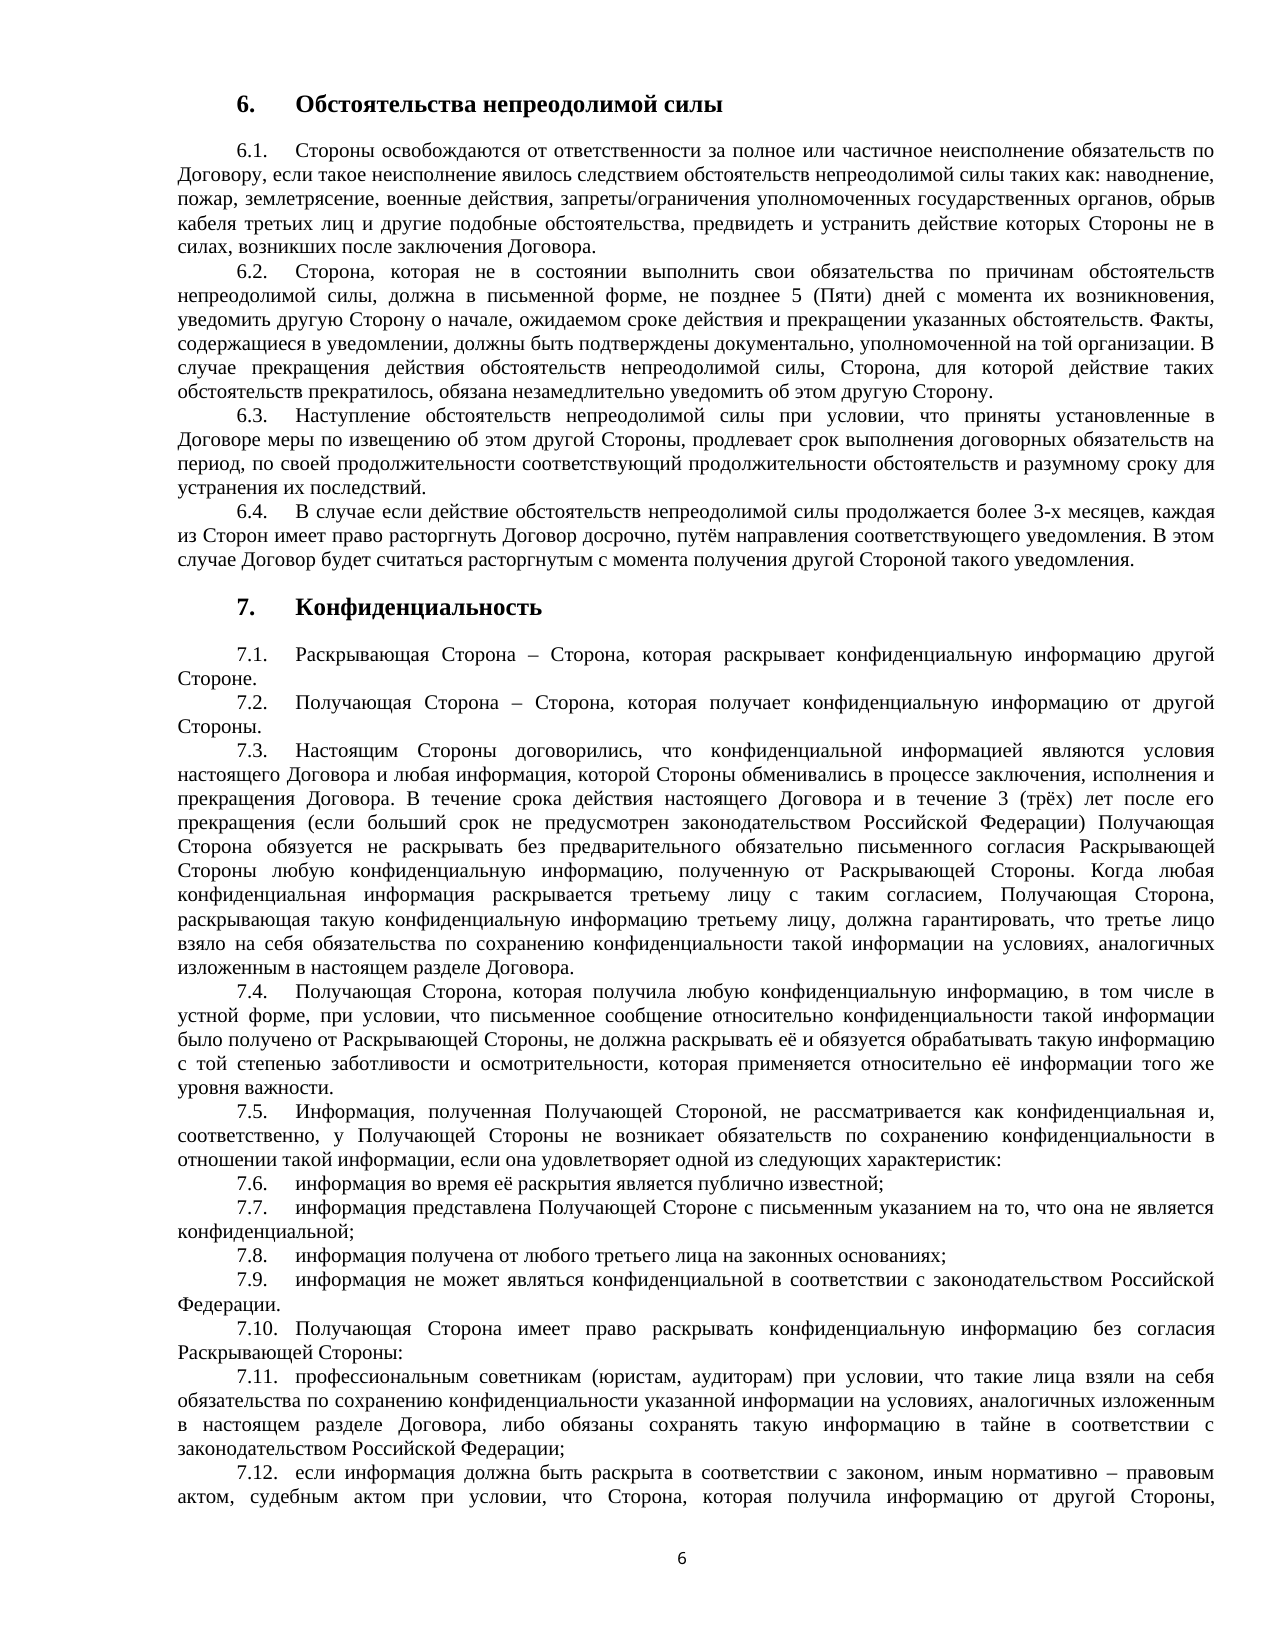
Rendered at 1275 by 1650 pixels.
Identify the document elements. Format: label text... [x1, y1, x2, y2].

list информация во время её раскрытия является публично известной; [177, 1171, 1216, 1195]
subtitle Конфиденциальность [177, 592, 1216, 621]
list Информация, полученная Получающей Стороной, не рассматривается как конфиденциальная и, соответственно, у Получающей Стороны не возникает обязательств по сохранению конфиденциальности в отношении такой информации, если она удовлетворяет одной из следующих характеристик: [177, 1099, 1216, 1171]
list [177, 1460, 1216, 1508]
list В случае если действие обстоятельств непреодолимой силы продолжается более 3-х месяцев, каждая из Сторон имеет право расторгнуть Договор досрочно, путём направления соответствующего уведомления. В этом случае Договор будет считаться расторгнутым с момента получения другой Стороной такого уведомления. [177, 499, 1216, 571]
list информация не может являться конфиденциальной в соответствии с законодательством Российской Федерации. [177, 1267, 1216, 1316]
list информация получена от любого третьего лица на законных основаниях; [177, 1243, 1216, 1267]
list Раскрывающая Сторона – Сторона, которая раскрывает конфиденциальную информацию другой Стороне. [177, 642, 1216, 690]
list Получающая Сторона имеет право раскрывать конфиденциальную информацию без согласия Раскрывающей Стороны: [177, 1316, 1216, 1364]
list Получающая Сторона, которая получила любую конфиденциальную информацию, в том числе в устной форме, при условии, что письменное сообщение относительно конфиденциальности такой информации было получено от Раскрывающей Стороны, не должна раскрывать её и обязуется обрабатывать такую информацию с той степенью заботливости и осмотрительности, которая применяется относительно её информации того же уровня важности. [177, 979, 1216, 1099]
list Получающая Сторона – Сторона, которая получает конфиденциальную информацию от другой Стороны. [177, 690, 1216, 738]
list Наступление обстоятельств непреодолимой силы при условии, что приняты установленные в Договоре меры по извещению об этом другой Стороны, продлевает срок выполнения договорных обязательств на период, по своей продолжительности соответствующий продолжительности обстоятельств и разумному сроку для устранения их последствий. [177, 403, 1216, 499]
subtitle Обстоятельства непреодолимой силы [177, 89, 1216, 117]
list Сторона, которая не в состоянии выполнить свои обязательства по причинам обстоятельств непреодолимой силы, должна в письменной форме, не позднее 5 (Пяти) дней с момента их возникновения, уведомить другую Сторону о начале, ожидаемом сроке действия и прекращении указанных обстоятельств. Факты, содержащиеся в уведомлении, должны быть подтверждены документально, уполномоченной на той организации. В случае прекращения действия обстоятельств непреодолимой силы, Сторона, для которой действие таких обстоятельств прекратилось, обязана незамедлительно уведомить об этом другую Сторону. [177, 258, 1216, 403]
list Настоящим Стороны договорились, что конфиденциальной информацией являются условия настоящего Договора и любая информация, которой Стороны обменивались в процессе заключения, исполнения и прекращения Договора. В течение срока действия настоящего Договора и в течение 3 (трёх) лет после его прекращения (если больший срок не предусмотрен законодательством Российской Федерации) Получающая Сторона обязуется не раскрывать без предварительного обязательно письменного согласия Раскрывающей Стороны любую конфиденциальную информацию, полученную от Раскрывающей Стороны. Когда любая конфиденциальная информация раскрывается третьему лицу с таким согласием, Получающая Сторона, раскрывающая такую конфиденциальную информацию третьему лицу, должна гарантировать, что третье лицо взяло на себя обязательства по сохранению конфиденциальности такой информации на условиях, аналогичных изложенным в настоящем разделе Договора. [177, 738, 1216, 979]
list профессиональным советникам (юристам, аудиторам) при условии, что такие лица взяли на себя обязательства по сохранению конфиденциальности указанной информации на условиях, аналогичных изложенным в настоящем разделе Договора, либо обязаны сохранять такую информацию в тайне в соответствии с законодательством Российской Федерации; [177, 1364, 1216, 1460]
list информация представлена Получающей Стороне с письменным указанием на то, что она не является конфиденциальной; [177, 1195, 1216, 1243]
list Стороны освобождаются от ответственности за полное или частичное неисполнение обязательств по Договору, если такое неисполнение явилось следствием обстоятельств непреодолимой силы таких как: наводнение, пожар, землетрясение, военные действия, запреты/ограничения уполномоченных государственных органов, обрыв кабеля третьих лиц и другие подобные обстоятельства, предвидеть и устранить действие которых Стороны не в силах, возникших после заключения Договора. [177, 138, 1216, 258]
